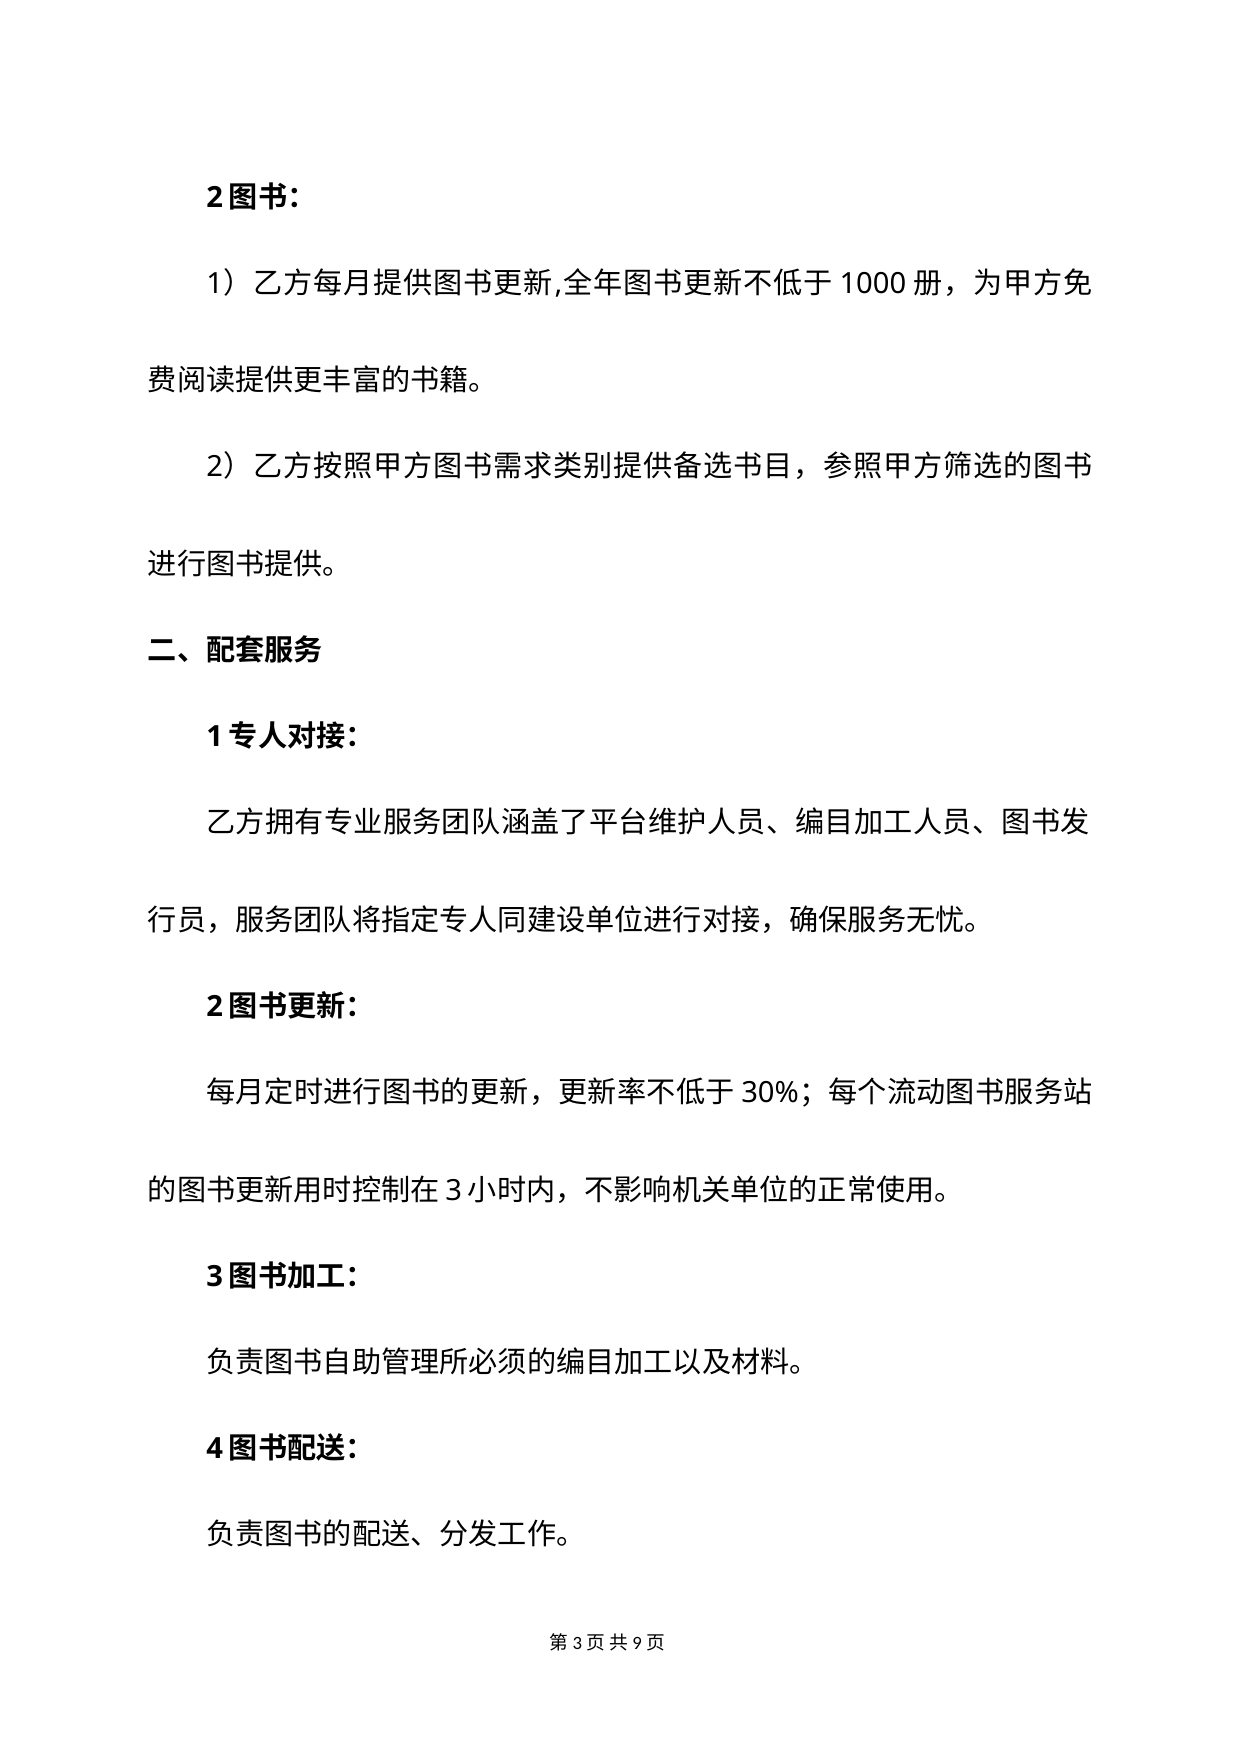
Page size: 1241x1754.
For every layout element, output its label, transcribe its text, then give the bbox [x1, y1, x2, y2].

text 3图书加工： [148, 1241, 1093, 1306]
text 乙方拥有专业服务团队涵盖了平台维护人员、编目加工人员、图书发行员，服务团队将指定专人同建设单位进行对接，确保服务无忧。 [148, 788, 1093, 950]
text 负责图书的配送、分发工作。 [148, 1499, 1093, 1564]
text 2图书更新： [148, 971, 1093, 1036]
text 1专人对接： [148, 702, 1093, 767]
text 负责图书自助管理所必须的编目加工以及材料。 [148, 1327, 1093, 1392]
text 2）乙方按照甲方图书需求类别提供备选书目，参照甲方筛选的图书进行图书提供。 [148, 432, 1093, 594]
subtitle 二、配套服务 [148, 615, 1093, 680]
text 每月定时进行图书的更新，更新率不低于30%；每个流动图书服务站的图书更新用时控制在3小时内，不影响机关单位的正常使用。 [148, 1057, 1093, 1220]
text 2图书： [148, 162, 1093, 227]
text 1）乙方每月提供图书更新,全年图书更新不低于1000册，为甲方免费阅读提供更丰富的书籍。 [148, 248, 1093, 411]
text 4图书配送： [148, 1413, 1093, 1478]
